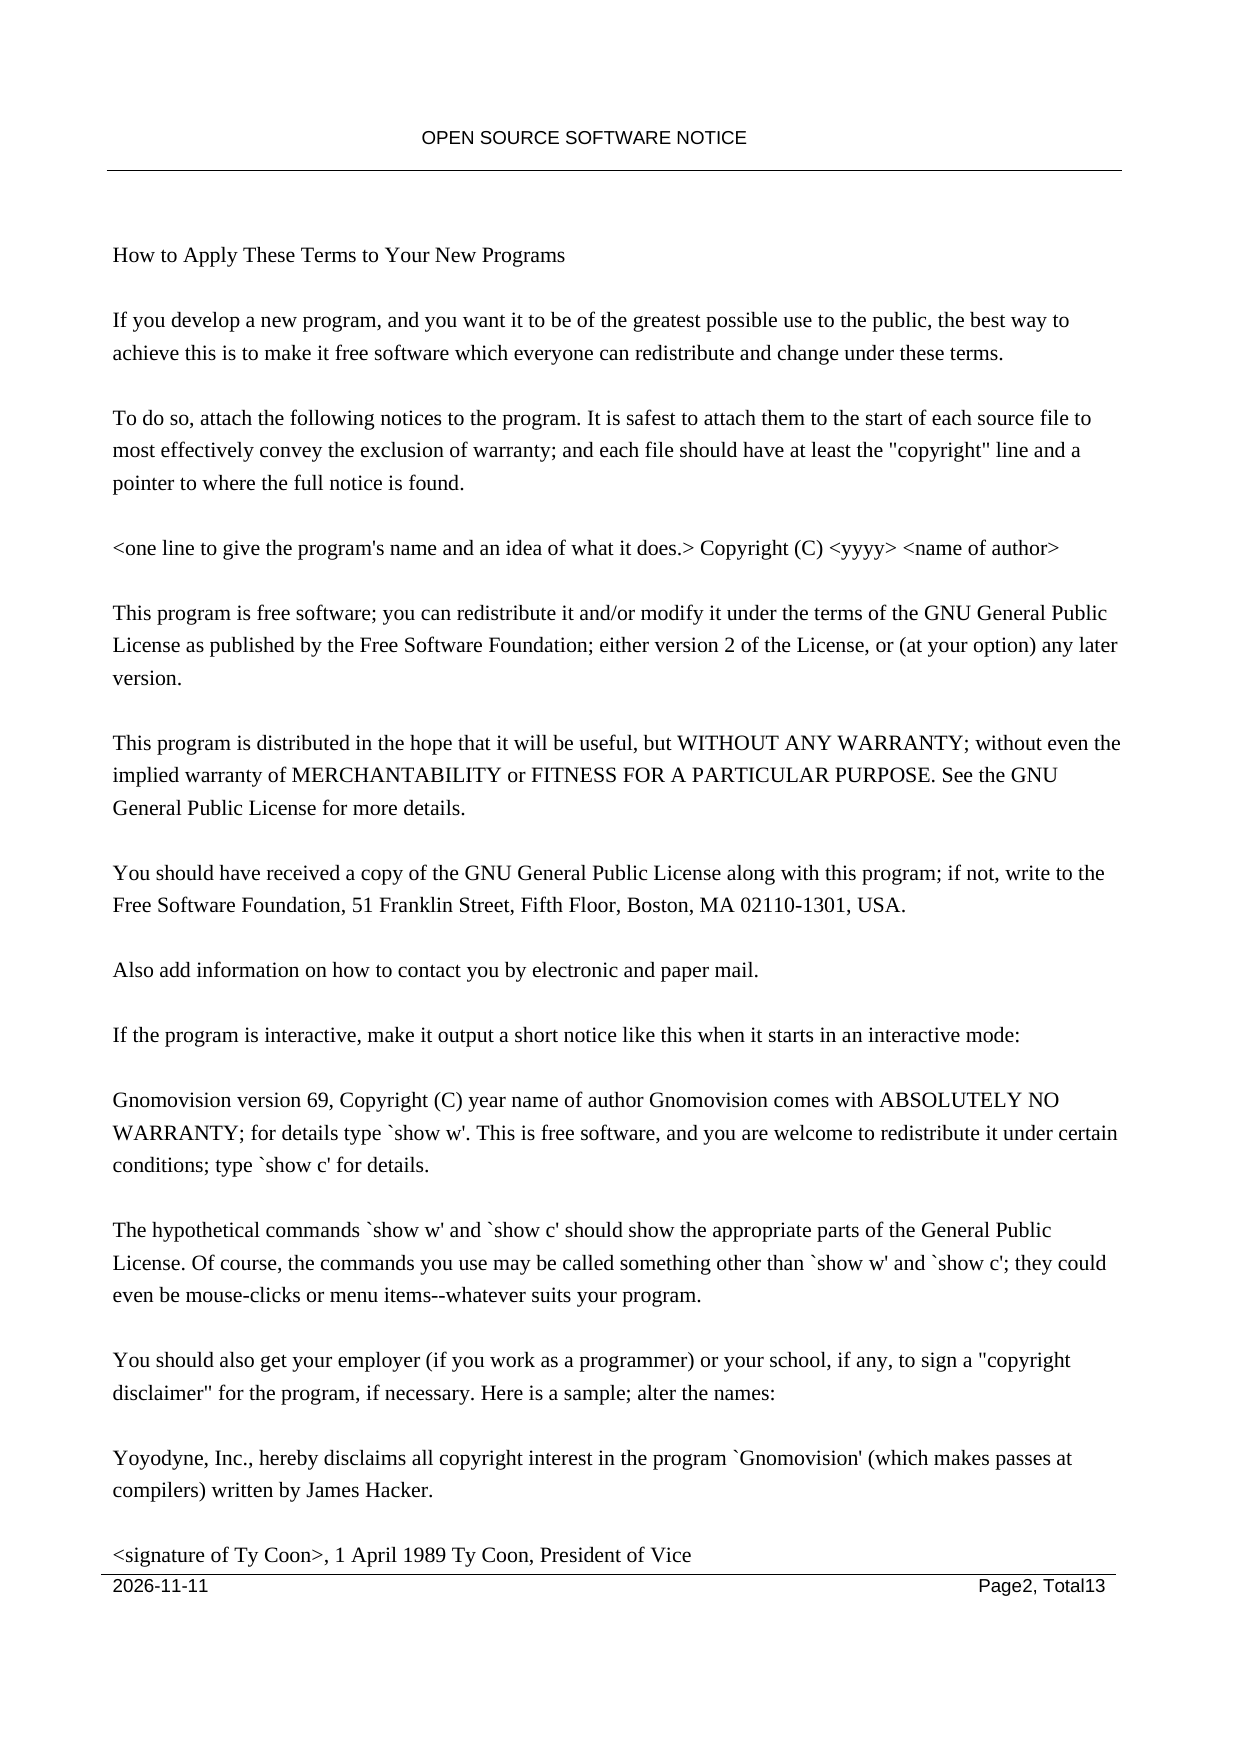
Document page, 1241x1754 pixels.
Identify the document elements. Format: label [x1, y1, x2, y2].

text [112, 206, 1128, 1571]
